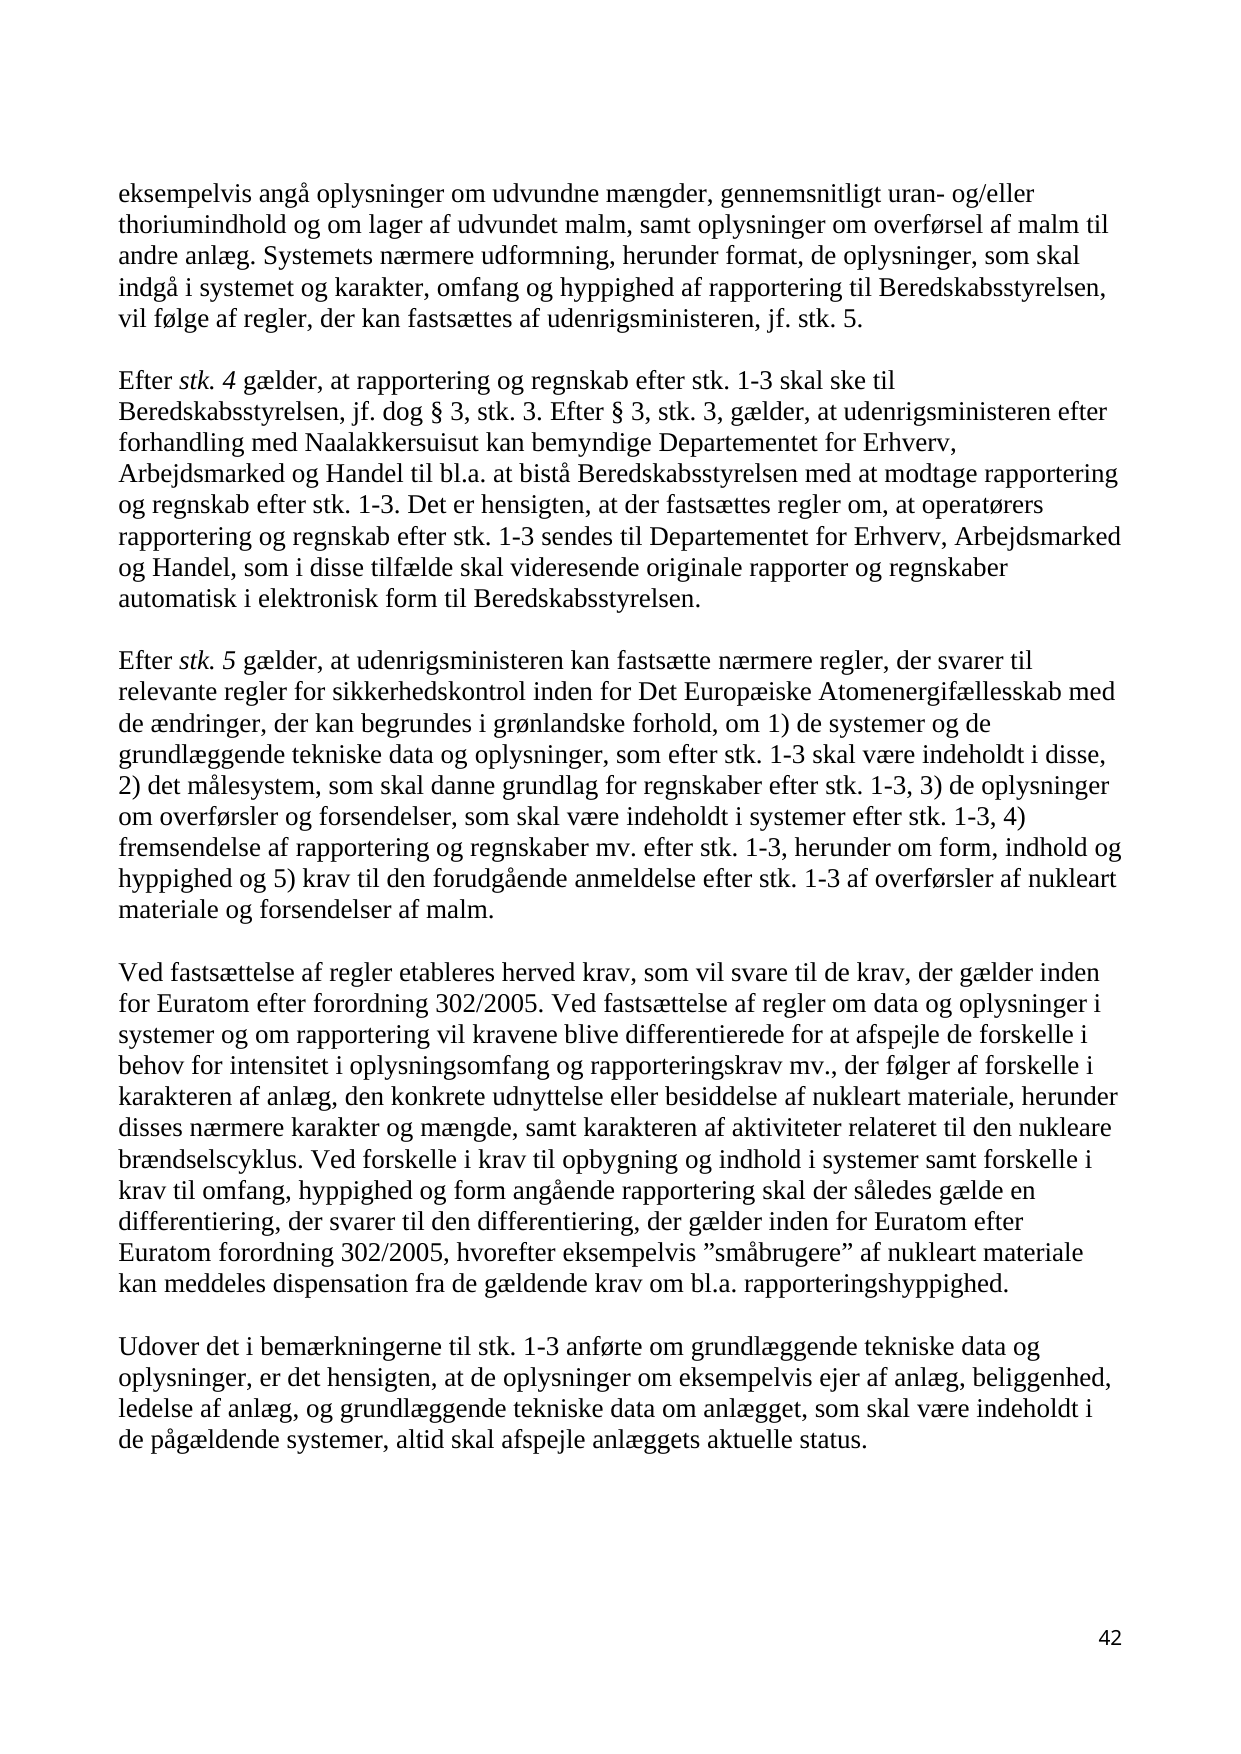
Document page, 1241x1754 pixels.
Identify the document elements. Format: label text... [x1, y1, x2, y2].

text Efter stk. 4 gælder, at rapportering og regnskab efter stk. 1-3 skal ske til Beredskabsstyrelsen, jf. dog § 3, stk. 3. Efter § 3, stk. 3, gælder, at udenrigsministeren efter forhandling med Naalakkersuisut kan bemyndige Departementet for Erhverv, Arbejdsmarked og Handel til bl.a. at bistå Beredskabsstyrelsen med at modtage rapportering og regnskab efter stk. 1-3. Det er hensigten, at der fastsættes regler om, at operatørers rapportering og regnskab efter stk. 1-3 sendes til Departementet for Erhverv, Arbejdsmarked og Handel, som i disse tilfælde skal videresende originale rapporter og regnskaber automatisk i elektronisk form til Beredskabsstyrelsen. [118, 364, 1122, 613]
text Efter stk. 5 gælder, at udenrigsministeren kan fastsætte nærmere regler, der svarer til relevante regler for sikkerhedskontrol inden for Det Europæiske Atomenergifællesskab med de ændringer, der kan begrundes i grønlandske forhold, om 1) de systemer og de grundlæggende tekniske data og oplysninger, som efter stk. 1-3 skal være indeholdt i disse, 2) det målesystem, som skal danne grundlag for regnskaber efter stk. 1-3, 3) de oplysninger om overførsler og forsendelser, som skal være indeholdt i systemer efter stk. 1-3, 4) fremsendelse af rapportering og regnskaber mv. efter stk. 1-3, herunder om form, indhold og hyppighed og 5) krav til den forudgående anmeldelse efter stk. 1-3 af overførsler af nukleart materiale og forsendelser af malm. [118, 644, 1122, 925]
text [118, 177, 1122, 333]
text Udover det i bemærkningerne til stk. 1-3 anførte om grundlæggende tekniske data og oplysninger, er det hensigten, at de oplysninger om eksempelvis ejer af anlæg, beliggenhed, ledelse af anlæg, og grundlæggende tekniske data om anlægget, som skal være indeholdt i de pågældende systemer, altid skal afspejle anlæggets aktuelle status. [118, 1329, 1122, 1454]
text Ved fastsættelse af regler etableres herved krav, som vil svare til de krav, der gælder inden for Euratom efter forordning 302/2005. Ved fastsættelse af regler om data og oplysninger i systemer og om rapportering vil kravene blive differentierede for at afspejle de forskelle i behov for intensitet i oplysningsomfang og rapporteringskrav mv., der følger af forskelle i karakteren af anlæg, den konkrete udnyttelse eller besiddelse af nukleart materiale, herunder disses nærmere karakter og mængde, samt karakteren af aktiviteter relateret til den nukleare brændselscyklus. Ved forskelle i krav til opbygning og indhold i systemer samt forskelle i krav til omfang, hyppighed og form angående rapportering skal der således gælde en differentiering, der svarer til den differentiering, der gælder inden for Euratom efter Euratom forordning 302/2005, hvorefter eksempelvis ”småbrugere” af nukleart materiale kan meddeles dispensation fra de gældende krav om bl.a. rapporteringshyppighed. [118, 956, 1122, 1298]
